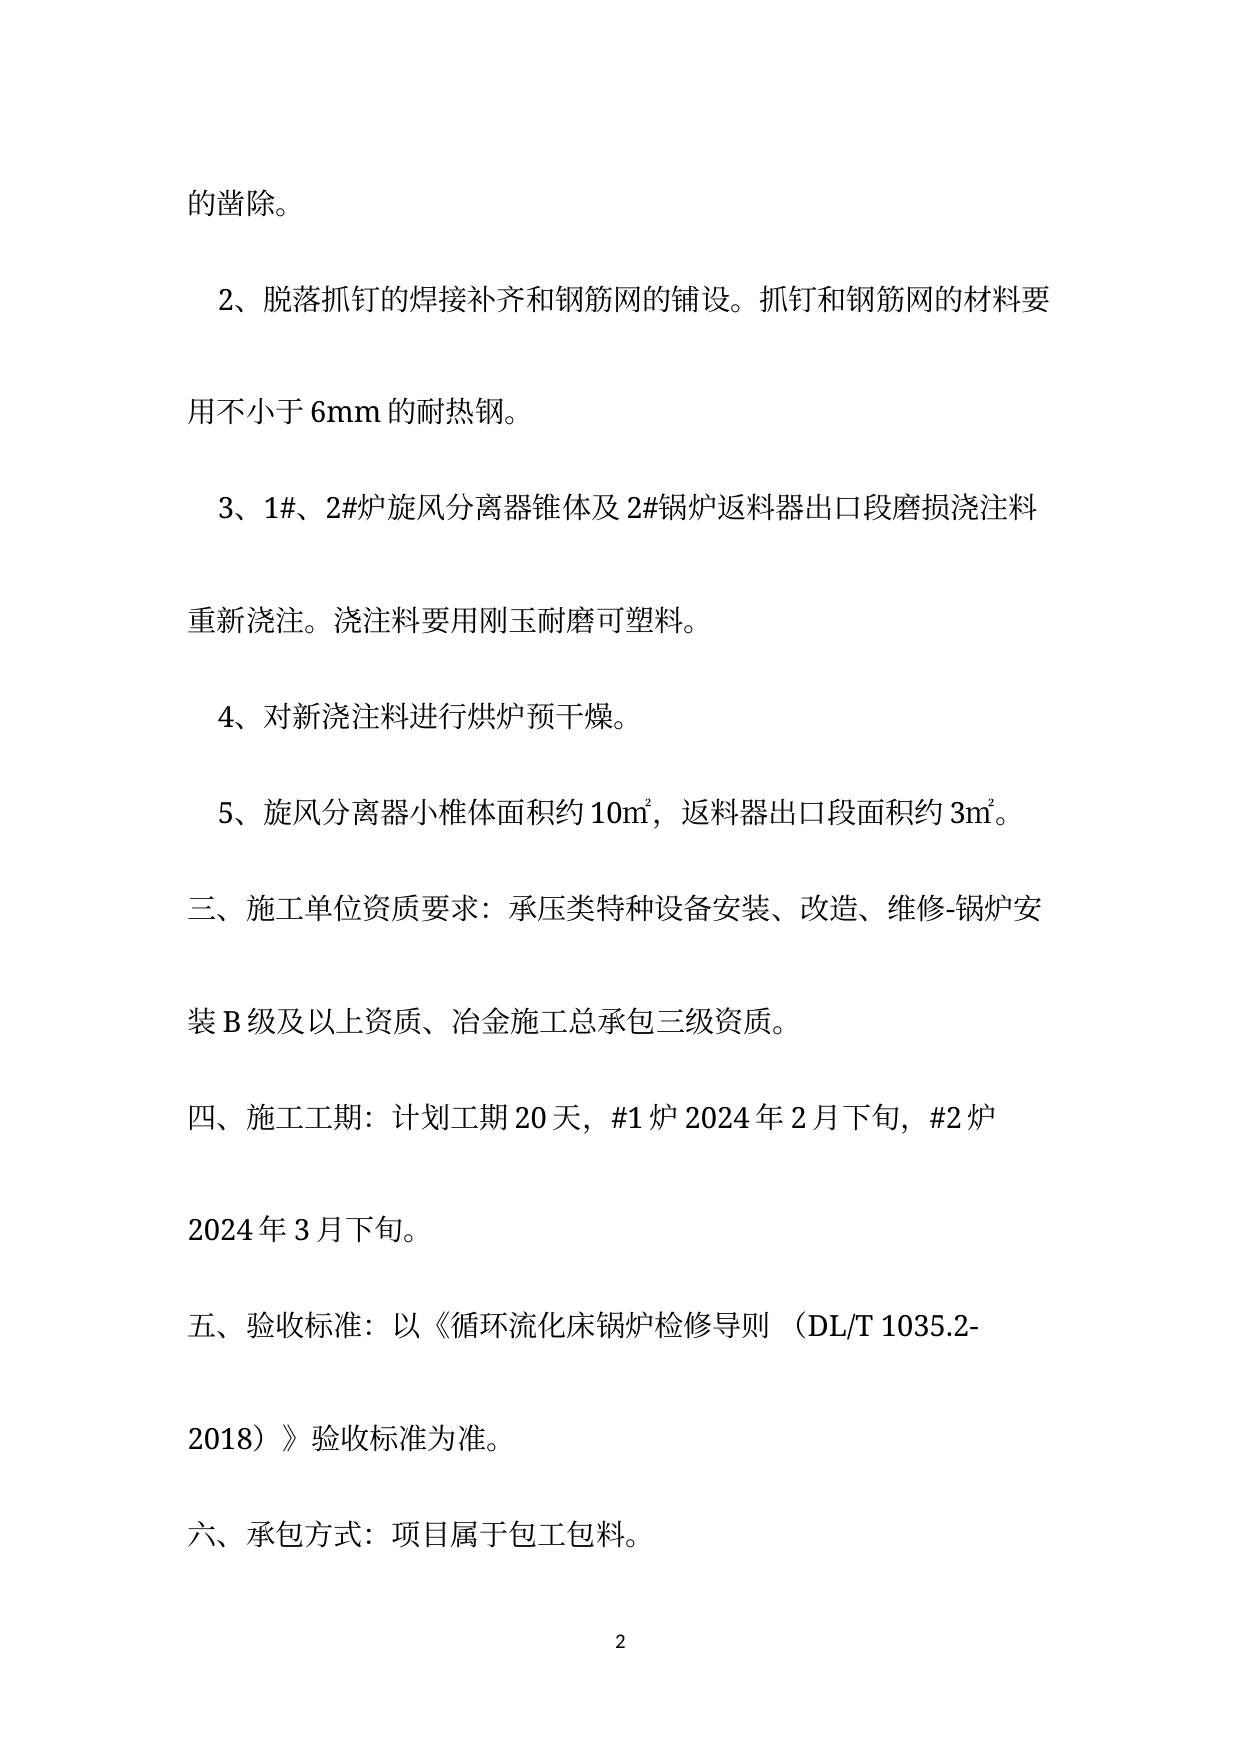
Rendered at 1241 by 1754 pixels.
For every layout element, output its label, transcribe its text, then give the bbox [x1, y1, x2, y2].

text 3、1#、2#炉旋风分离器锥体及2#锅炉返料器出口段磨损浇注料重新浇注。浇注料要用刚玉耐磨可塑料。 [187, 469, 1053, 656]
text 5、旋风分离器小椎体面积约10㎡，返料器出口段面积约3㎡。 [187, 773, 1053, 848]
text 三、施工单位资质要求：承压类特种设备安装、改造、维修-锅炉安装B级及以上资质、冶金施工总承包三级资质。 [187, 869, 1053, 1057]
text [187, 164, 1053, 239]
text 五、验收标准：以《循环流化床锅炉检修导则 （DL/T 1035.2-2018）》验收标准为准。 [187, 1287, 1053, 1474]
text 四、施工工期：计划工期20天，#1炉2024年2月下旬，#2炉2024年3月下旬。 [187, 1078, 1053, 1266]
text 4、对新浇注料进行烘炉预干燥。 [187, 677, 1053, 752]
text 六、承包方式：项目属于包工包料。 [187, 1495, 1053, 1570]
text 2、脱落抓钉的焊接补齐和钢筋网的铺设。抓钉和钢筋网的材料要用不小于6mm的耐热钢。 [187, 260, 1053, 448]
